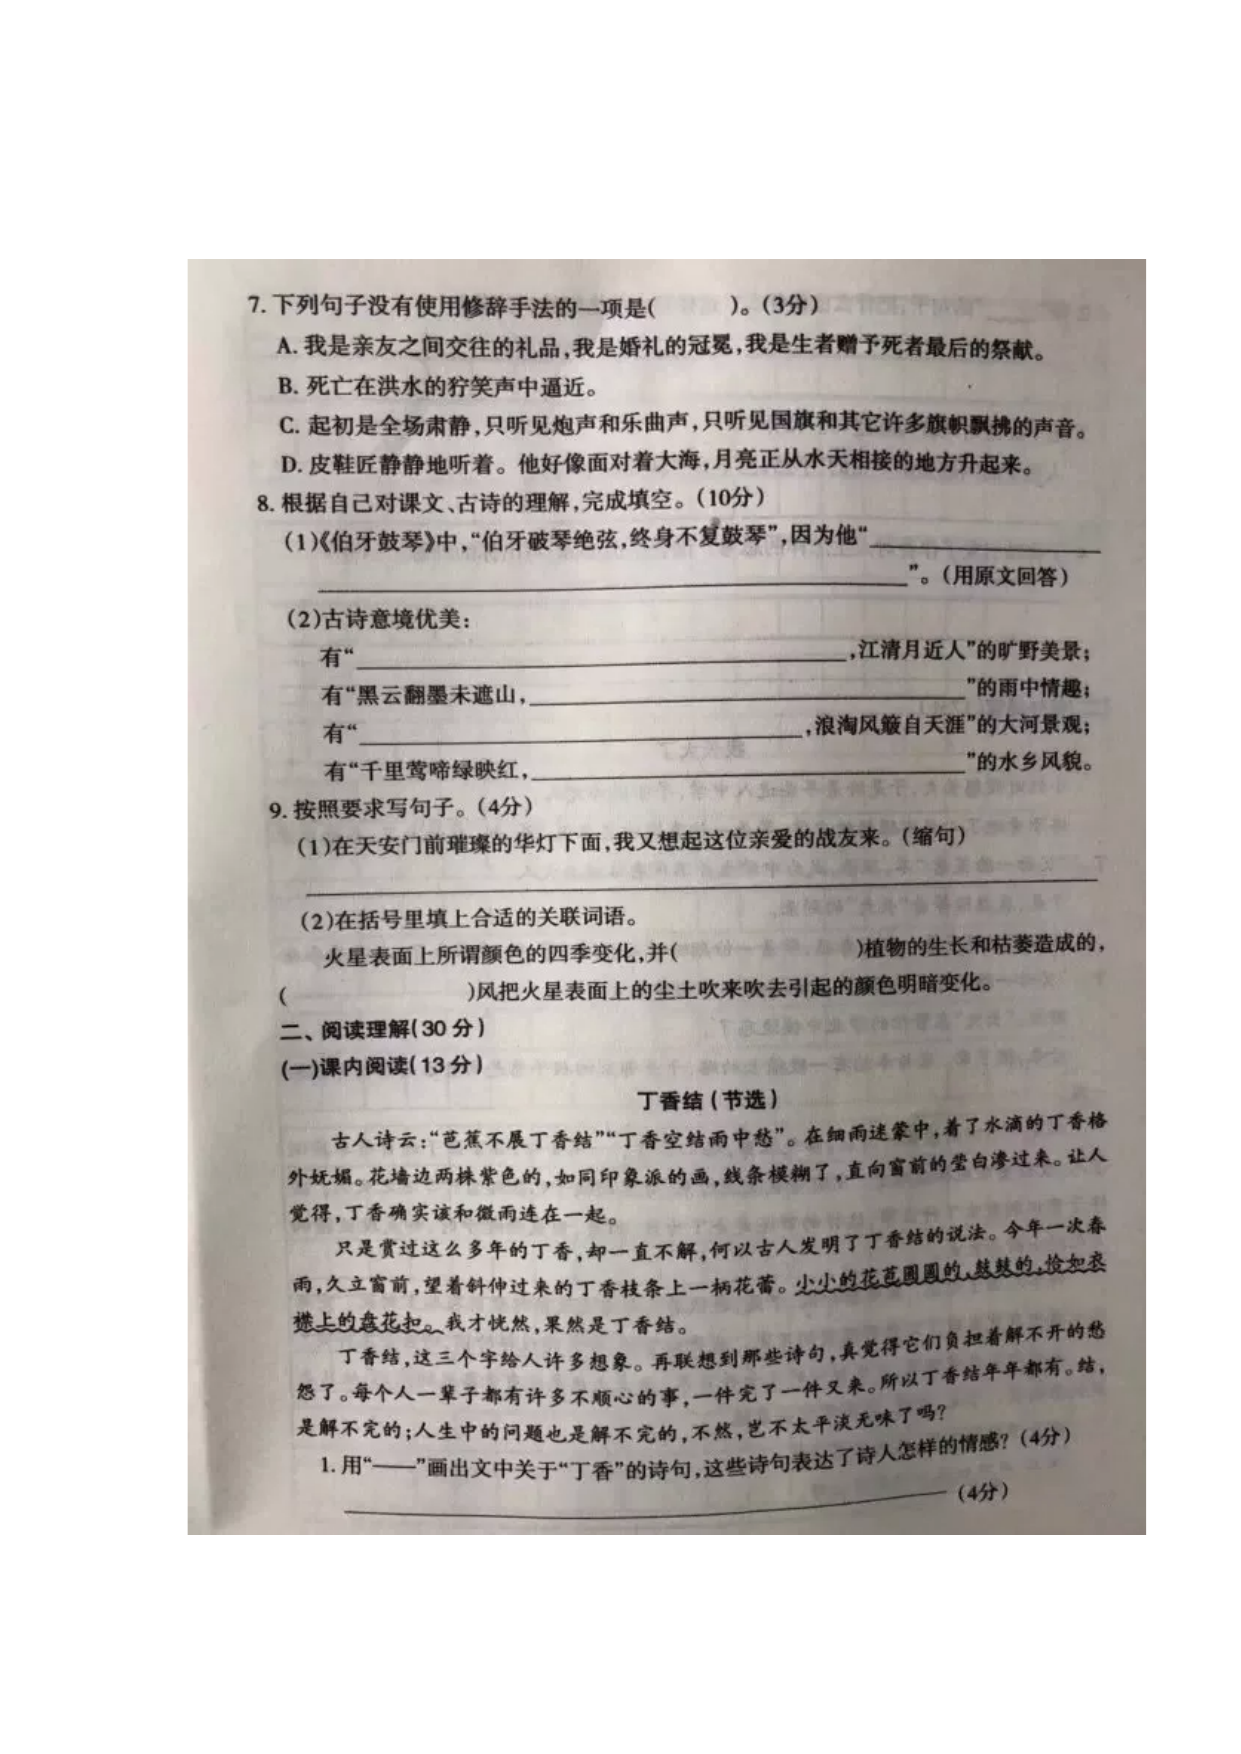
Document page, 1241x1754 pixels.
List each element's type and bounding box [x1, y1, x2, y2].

picture [187, 259, 1147, 1535]
